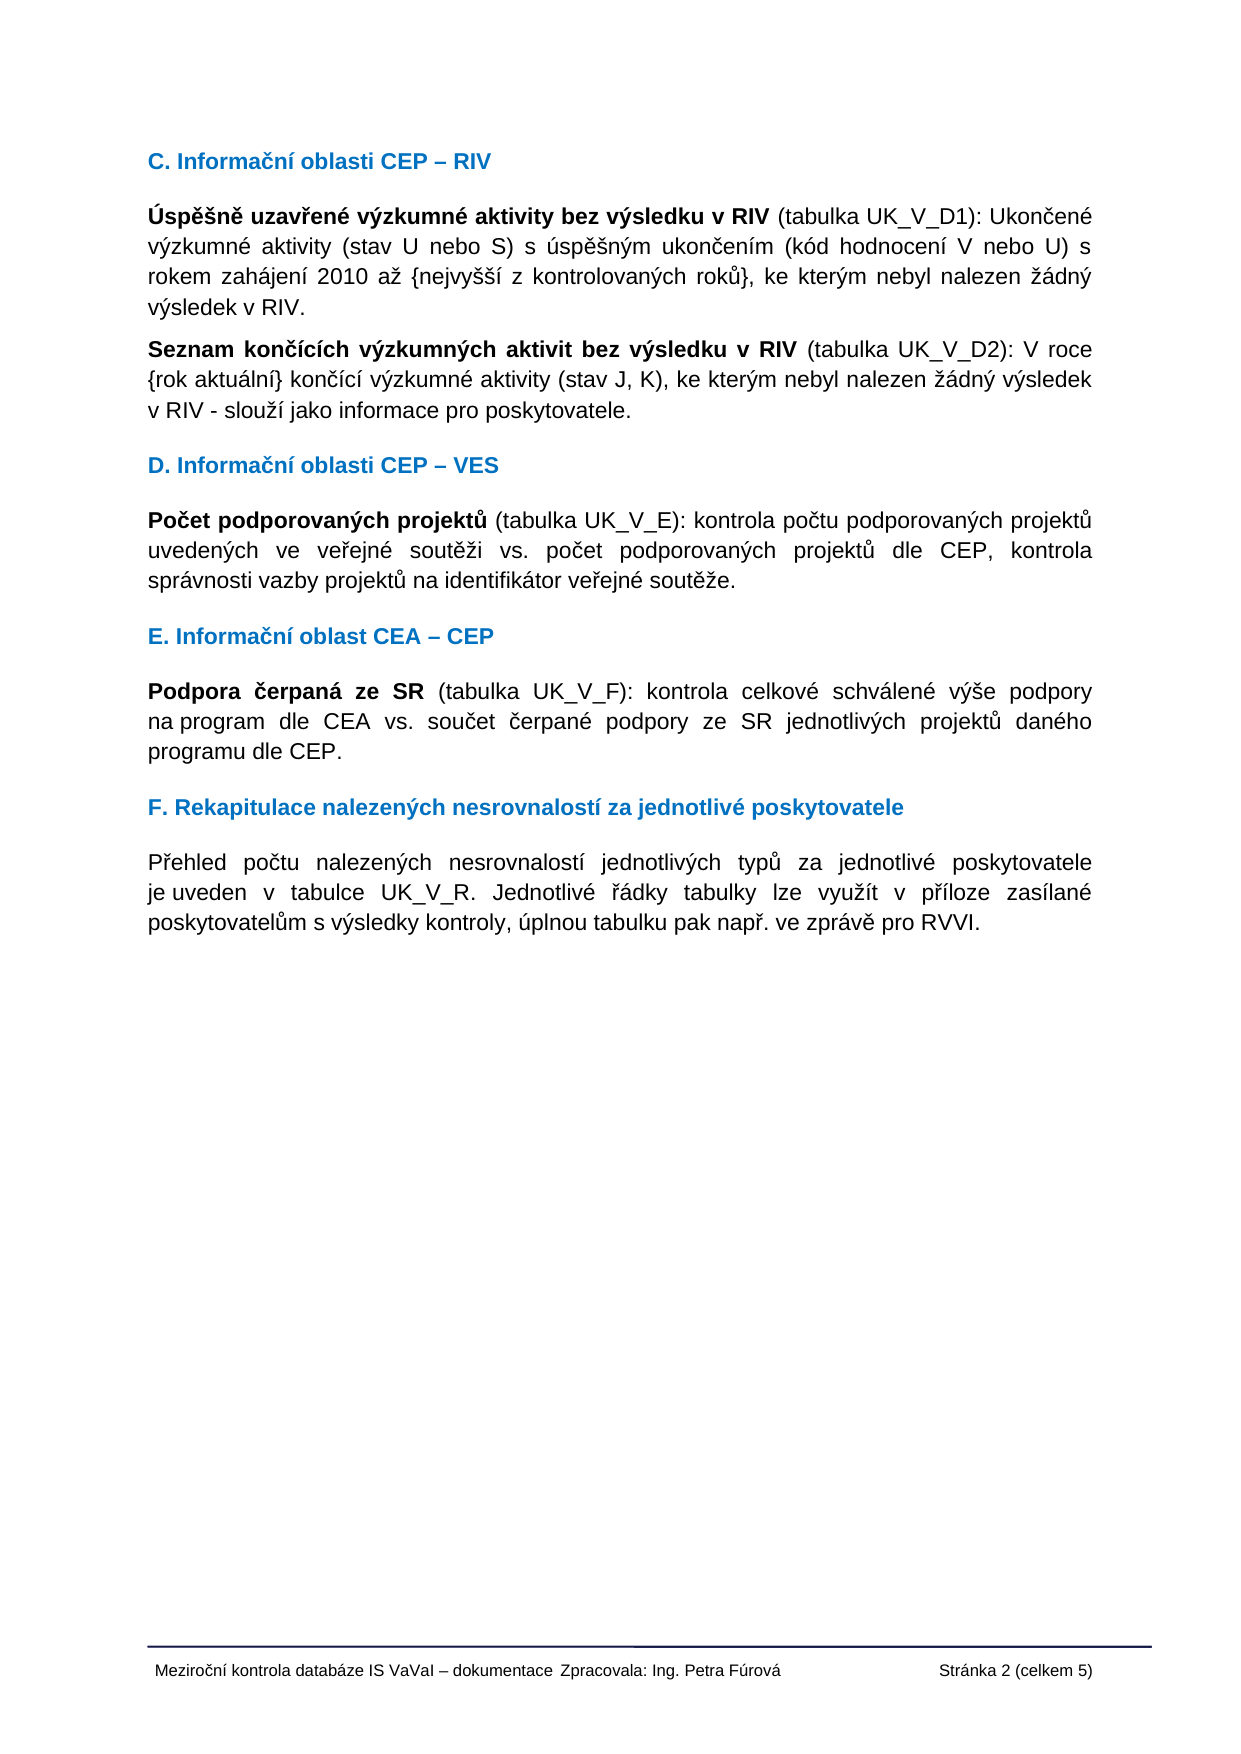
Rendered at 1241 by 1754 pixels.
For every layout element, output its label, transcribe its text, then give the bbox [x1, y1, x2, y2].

text C. Informační oblasti CEP – RIV [148, 148, 1093, 174]
text F. Rekapitulace nalezených nesrovnalostí za jednotlivé poskytovatele [148, 793, 1093, 820]
text D. Informační oblasti CEP – VES [148, 452, 1093, 478]
text Podpora čerpaná ze SR (tabulka UK_V_F): kontrola celkové schválené výše podpory na program dle CEA vs. součet čerpané podpory ze SR jednotlivých projektů daného programu dle CEP. [148, 678, 1093, 764]
text E. Informační oblast CEA – CEP [148, 623, 1093, 649]
text Přehled počtu nalezených nesrovnalostí jednotlivých typů za jednotlivé poskytovatele je uveden v tabulce UK_V_R. Jednotlivé řádky tabulky lze využít v příloze zasílané poskytovatelům s výsledky kontroly, úplnou tabulku pak např. ve zprávě pro RVVI. [148, 849, 1093, 935]
text Počet podporovaných projektů (tabulka UK_V_E): kontrola počtu podporovaných projektů uvedených ve veřejné soutěži vs. počet podporovaných projektů dle CEP, kontrola správnosti vazby projektů na identifikátor veřejné soutěže. [148, 507, 1093, 594]
text Seznam končících výzkumných aktivit bez výsledku v RIV (tabulka UK_V_D2): V roce {rok aktuální} končící výzkumné aktivity (stav J, K), ke kterým nebyl nalezen žádný výsledek v RIV - slouží jako informace pro poskytovatele. [148, 336, 1093, 423]
text Úspěšně uzavřené výzkumné aktivity bez výsledku v RIV (tabulka UK_V_D1): Ukončené výzkumné aktivity (stav U nebo S) s úspěšným ukončením (kód hodnocení V nebo U) s rokem zahájení 2010 až {nejvyšší z kontrolovaných roků}, ke kterým nebyl nalezen žádný výsledek v RIV. [148, 203, 1093, 320]
